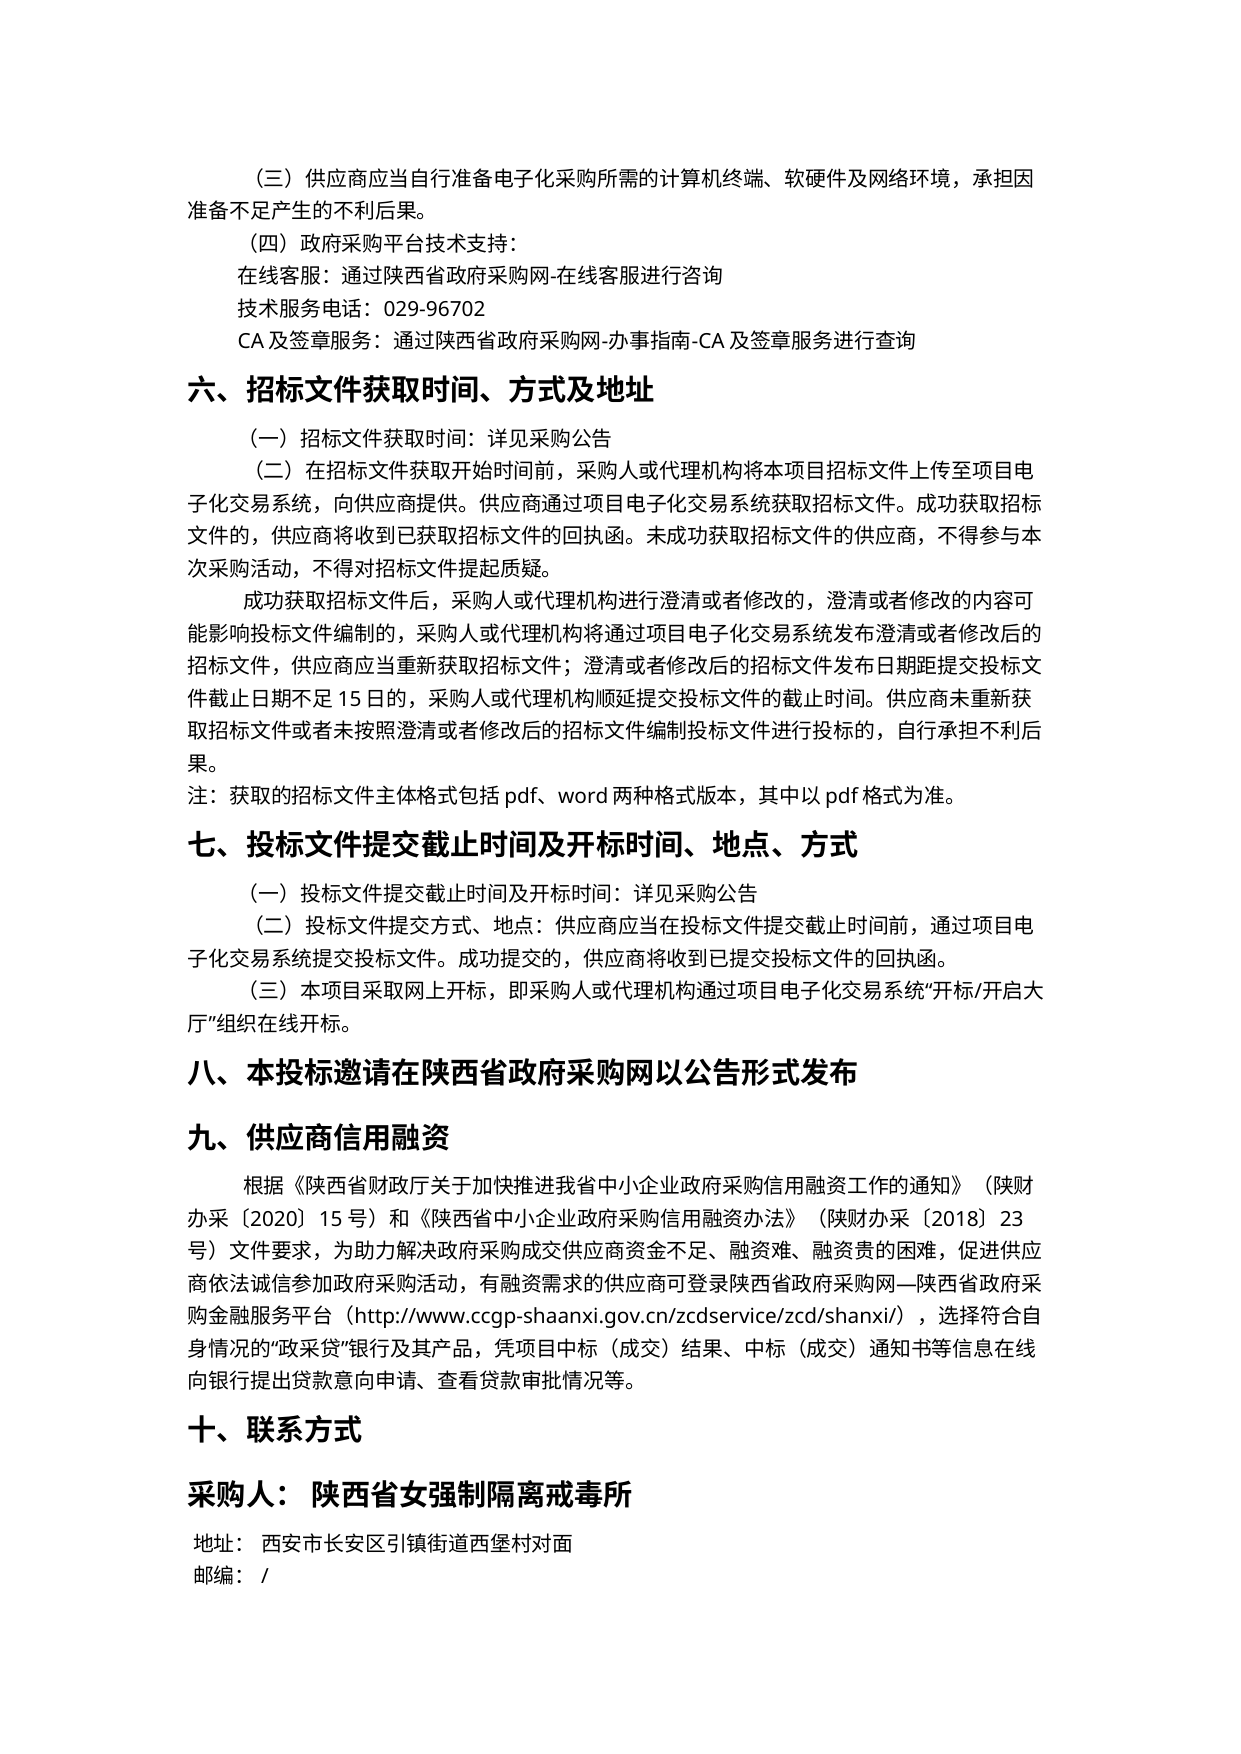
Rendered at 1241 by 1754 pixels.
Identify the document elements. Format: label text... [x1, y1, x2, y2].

text 成功获取招标文件后，采购人或代理机构进行澄清或者修改的，澄清或者修改的内容可能影响投标文件编制的，采购人或代理机构将通过项目电子化交易系统发布澄清或者修改后的招标文件，供应商应当重新获取招标文件；澄清或者修改后的招标文件发布日期距提交投标文件截止日期不足15日的，采购人或代理机构顺延提交投标文件的截止时间。供应商未重新获取招标文件或者未按照澄清或者修改后的招标文件编制投标文件进行投标的，自行承担不利后果。 [187, 584, 1053, 779]
text 十、联系方式 [187, 1397, 1053, 1462]
text （三）供应商应当自行准备电子化采购所需的计算机终端、软硬件及网络环境，承担因准备不足产生的不利后果。 [187, 162, 1053, 227]
text 在线客服：通过陕西省政府采购网-在线客服进行咨询 [187, 259, 1053, 292]
text 地址： 西安市长安区引镇街道西堡村对面 [187, 1527, 1053, 1559]
text 邮编： / [187, 1559, 1053, 1592]
text 八、本投标邀请在陕西省政府采购网以公告形式发布 [187, 1039, 1053, 1104]
text 技术服务电话：029-96702 [187, 292, 1053, 324]
text （二）在招标文件获取开始时间前，采购人或代理机构将本项目招标文件上传至项目电子化交易系统，向供应商提供。供应商通过项目电子化交易系统获取招标文件。成功获取招标文件的，供应商将收到已获取招标文件的回执函。未成功获取招标文件的供应商，不得参与本次采购活动，不得对招标文件提起质疑。 [187, 454, 1053, 584]
text 注：获取的招标文件主体格式包括pdf、word两种格式版本，其中以pdf格式为准。 [187, 779, 1053, 812]
text 根据《陕西省财政厅关于加快推进我省中小企业政府采购信用融资工作的通知》（陕财办采〔2020〕15 号）和《陕西省中小企业政府采购信用融资办法》（陕财办采〔2018〕23 号）文件要求，为助力解决政府采购成交供应商资金不足、融资难、融资贵的困难，促进供应商依法诚信参加政府采购活动，有融资需求的供应商可登录陕西省政府采购网—陕西省政府采购金融服务平台（http://www.ccgp-shaanxi.gov.cn/zcdservice/zcd/shanxi/），选择符合自身情况的“政采贷”银行及其产品，凭项目中标（成交）结果、中标（成交）通知书等信息在线向银行提出贷款意向申请、查看贷款审批情况等。 [187, 1169, 1053, 1397]
text 六、招标文件获取时间、方式及地址 [187, 357, 1053, 422]
text （一）招标文件获取时间：详见采购公告 [187, 422, 1053, 454]
text 七、投标文件提交截止时间及开标时间、地点、方式 [187, 812, 1053, 877]
text （一）投标文件提交截止时间及开标时间：详见采购公告 [187, 877, 1053, 909]
text （二）投标文件提交方式、地点：供应商应当在投标文件提交截止时间前，通过项目电子化交易系统提交投标文件。成功提交的，供应商将收到已提交投标文件的回执函。 [187, 909, 1053, 974]
text （三）本项目采取网上开标，即采购人或代理机构通过项目电子化交易系统“开标/开启大厅”组织在线开标。 [187, 974, 1053, 1039]
text 九、供应商信用融资 [187, 1104, 1053, 1169]
text 采购人： 陕西省女强制隔离戒毒所 [187, 1462, 1053, 1527]
text CA及签章服务：通过陕西省政府采购网-办事指南-CA及签章服务进行查询 [187, 324, 1053, 357]
text （四）政府采购平台技术支持： [187, 227, 1053, 259]
